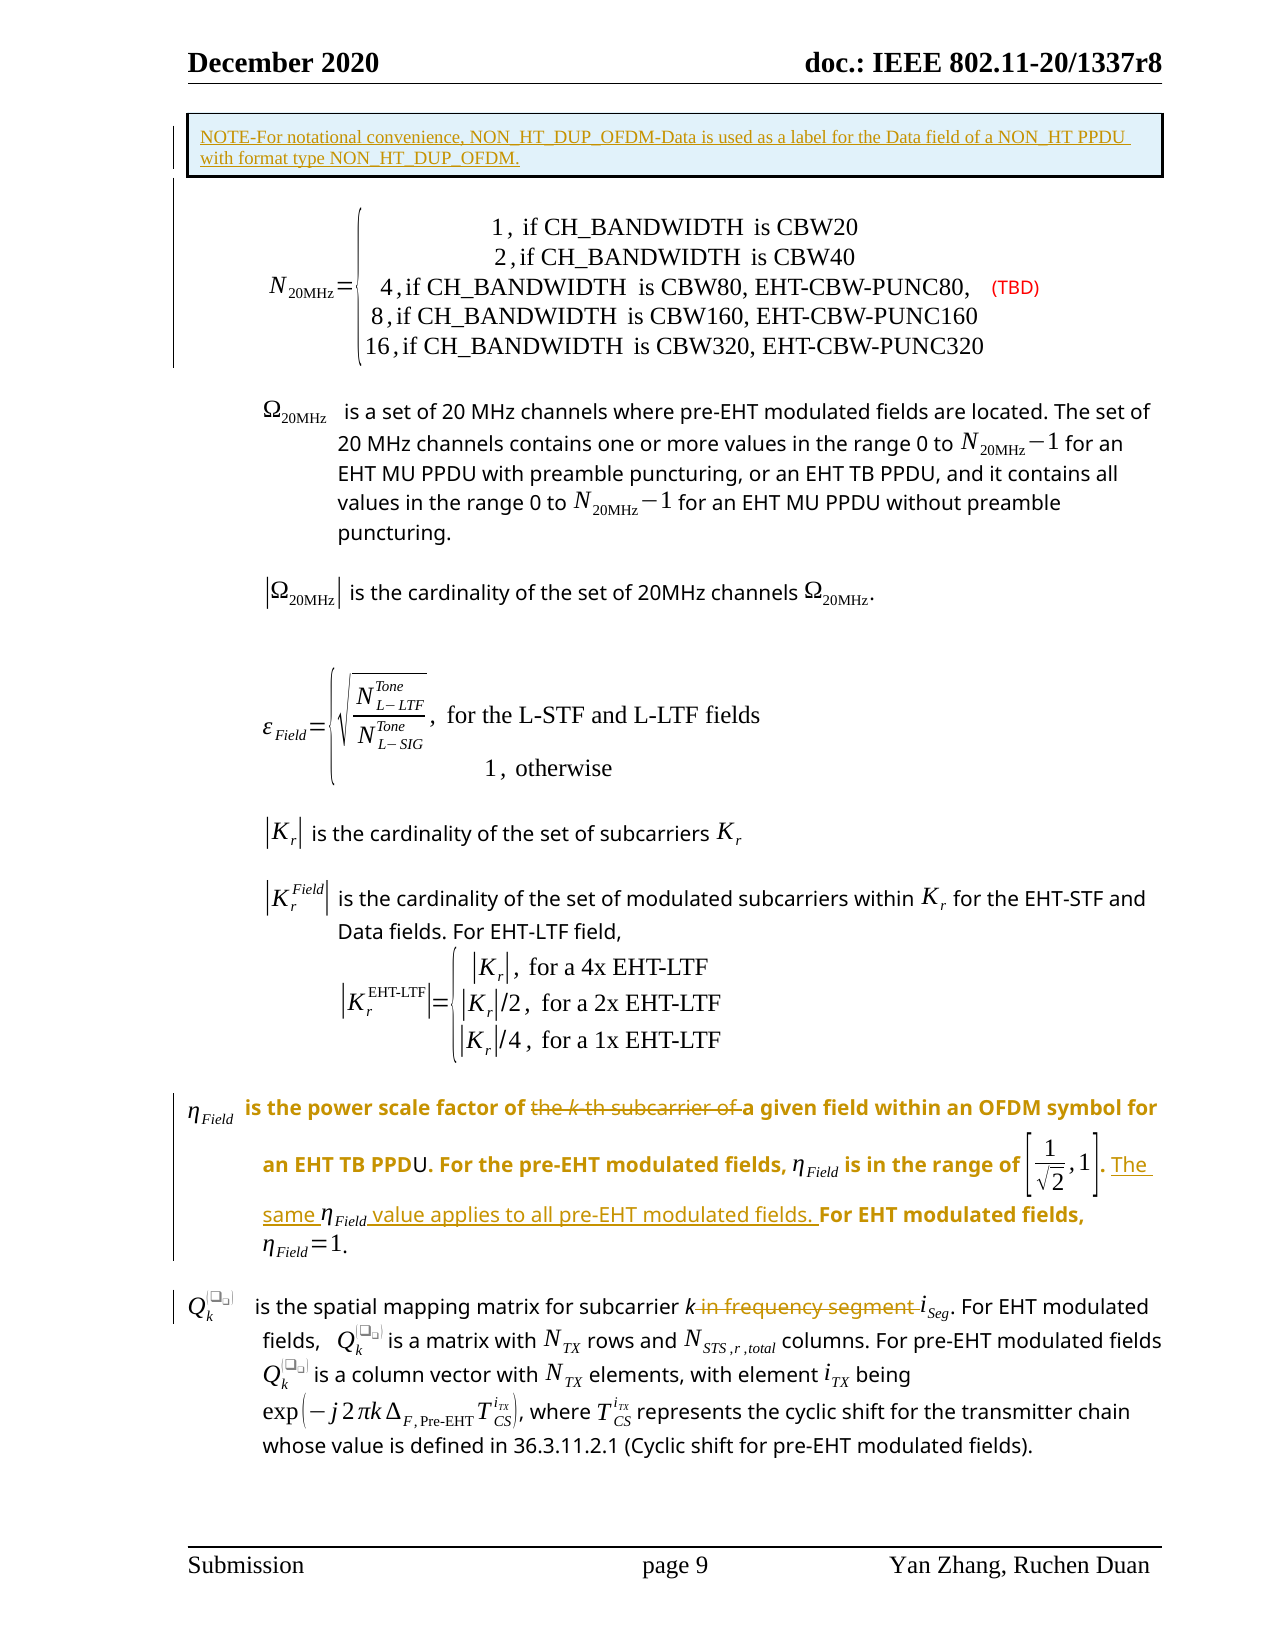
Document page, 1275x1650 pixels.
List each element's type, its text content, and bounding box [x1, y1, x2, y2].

text is a set of 20 MHz channels where pre-EHT modulated fields are located. The set of 20 MHz channels contains one or more values in the range 0 to for an EHT MU PPDU with preamble puncturing, or an EHT TB PPDU, and it contains all values in the range 0 to for an EHT MU PPDU without preamble puncturing. [262, 396, 1162, 547]
text (TBD) [262, 206, 1162, 367]
text is the spatial mapping matrix for subcarrier k. For EHT modulated fields, is a matrix with rows and columns. For pre-EHT modulated fields is a column vector with elements, with element being , where represents the cyclic shift for the transmitter chain whose value is defined in 36.3.11.2.1 (Cyclic shift for pre-EHT modulated fields). [187, 1289, 1162, 1459]
text is the cardinality of the set of 20MHz channels . [262, 575, 1162, 610]
text is the cardinality of the set of subcarriers [262, 816, 1162, 850]
text is the power scale factor of a given field within an OFDM symbol for an EHT TB PPDU. For the pre-EHT modulated fields, is in the range of . For EHT modulated fields, . [187, 1093, 1162, 1261]
text is the cardinality of the set of modulated subcarriers within for the EHT-STF and Data fields. For EHT-LTF field, [262, 879, 1162, 946]
